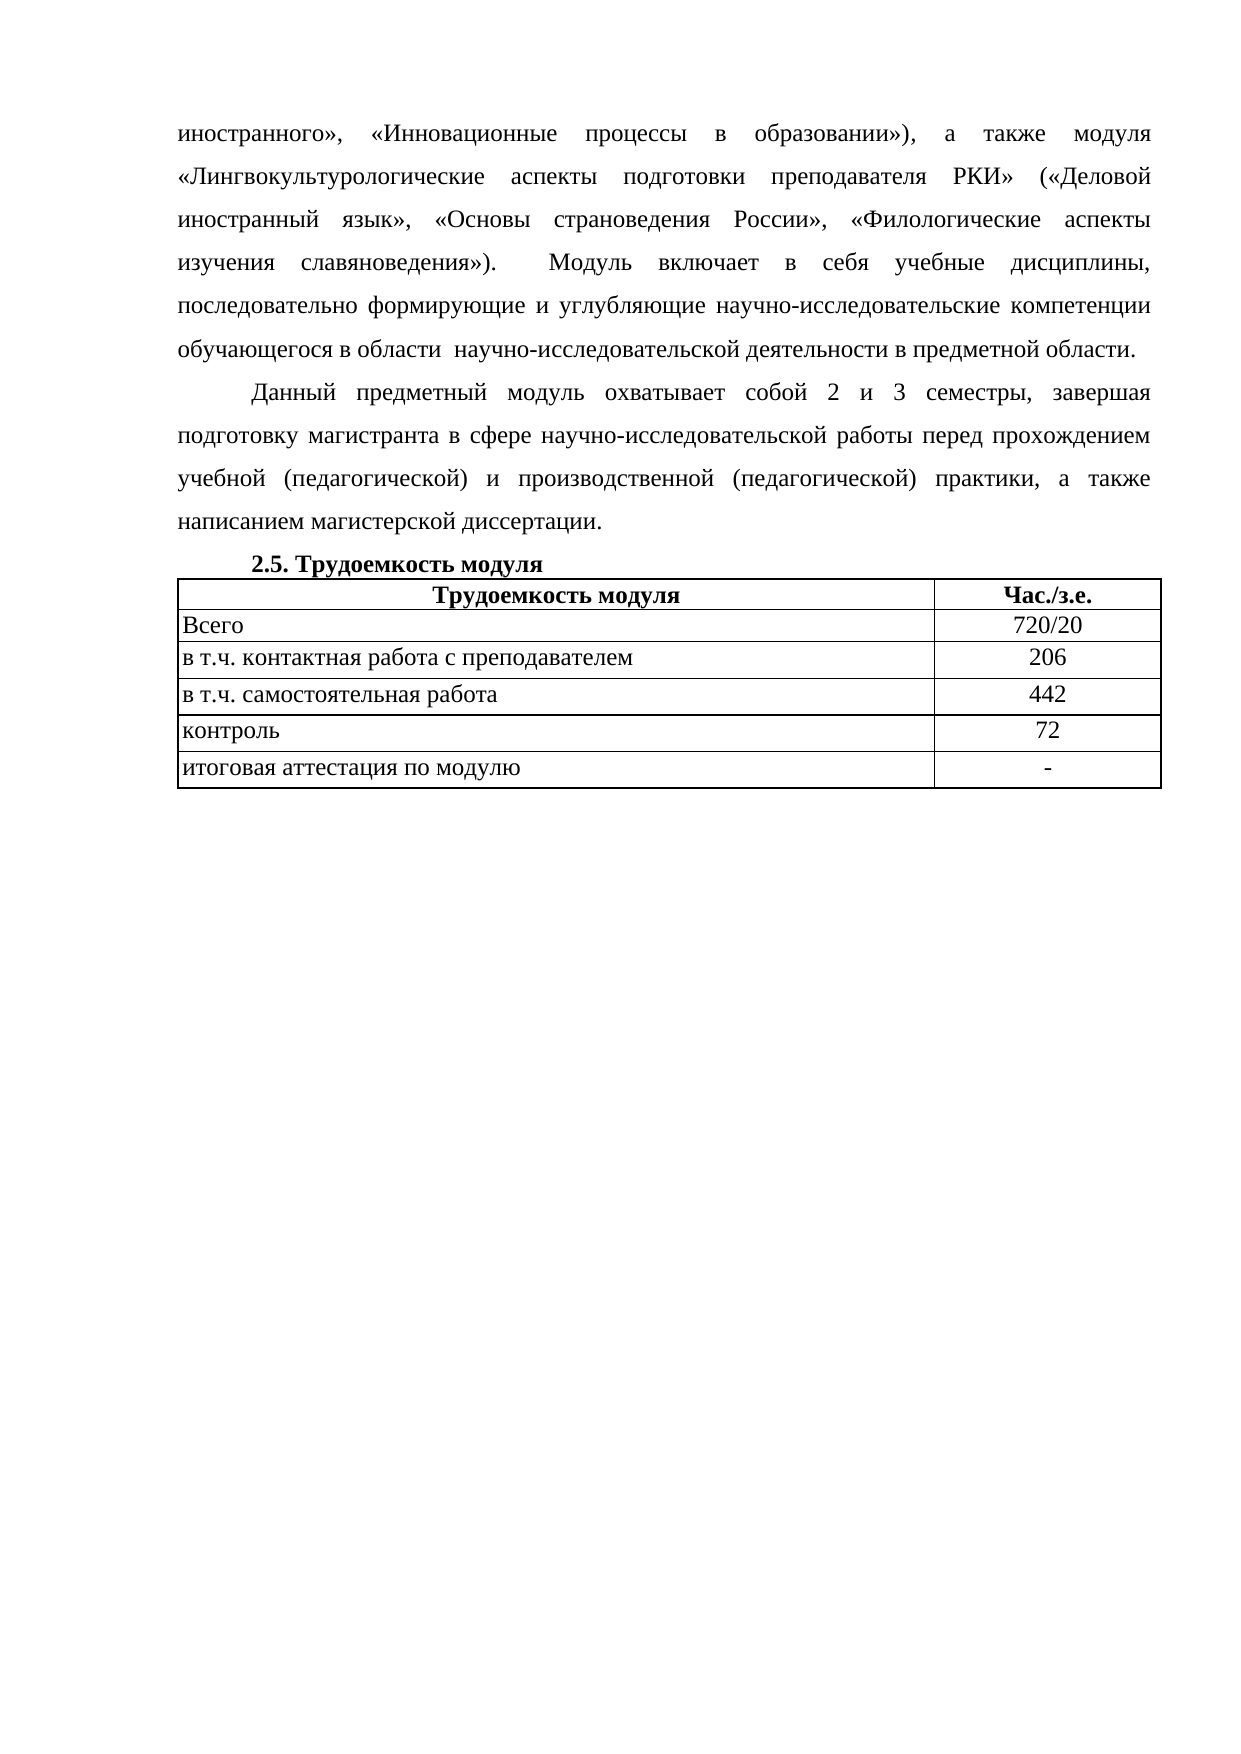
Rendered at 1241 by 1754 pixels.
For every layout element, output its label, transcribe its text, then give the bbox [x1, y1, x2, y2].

text 2.5. Трудоемкость модуля [177, 549, 1138, 578]
table_cell - [935, 752, 1160, 787]
table_cell 442 [935, 679, 1160, 714]
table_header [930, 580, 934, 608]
table_cell контроль [179, 716, 934, 751]
table_cell 206 [935, 642, 1160, 678]
table_cell 72 [935, 716, 1160, 751]
table_cell 720/20 [935, 610, 1160, 641]
text Данный предметный модуль охватывает собой 2 и 3 семестры, завершая подготовку магистранта в сфере научно-исследовательской работы перед прохождением учебной (педагогической) и производственной (педагогической) практики, а также написанием магистерской диссертации. [177, 377, 1152, 535]
table_cell в т.ч. самостоятельная работа [179, 679, 934, 714]
table_cell итоговая аттестация по модулю [179, 752, 934, 787]
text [177, 118, 1152, 362]
table_cell в т.ч. контактная работа с преподавателем [179, 642, 934, 678]
table_cell Всего [179, 610, 934, 641]
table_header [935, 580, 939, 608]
